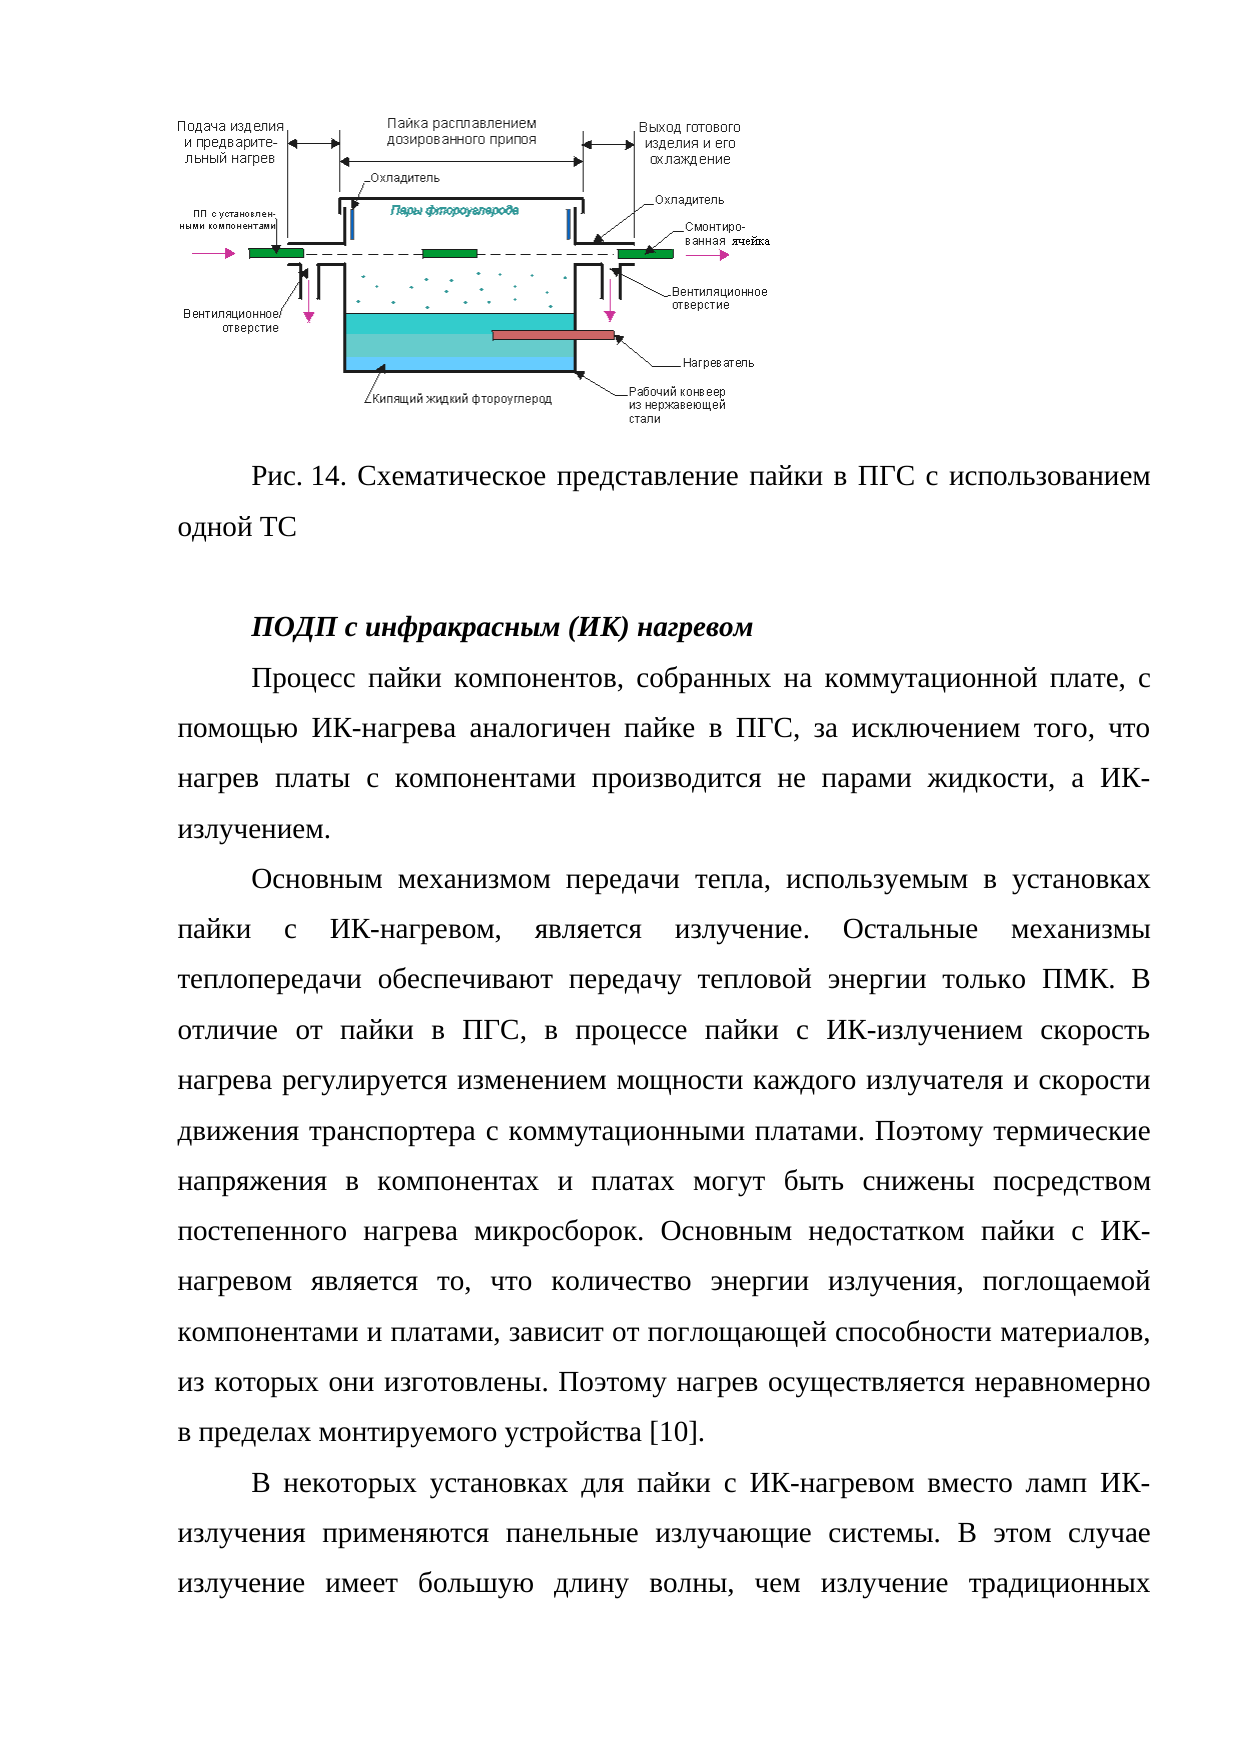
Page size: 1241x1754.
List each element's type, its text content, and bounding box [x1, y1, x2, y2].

text ПОДП с инфракрасным (ИК) нагревом [177, 609, 1152, 643]
text Рис. 14. Схематическое представление пайки в ПГС с использованием одной ТС [177, 458, 1152, 542]
text Процесс пайки компонентов, собранных на коммутационной плате, с помощью ИК-нагрева аналогичен пайке в ПГС, за исключением того, что нагрев платы с компонентами производится не парами жидкости, а ИК-излучением. [177, 660, 1152, 844]
text Основным механизмом передачи тепла, используемым в установках пайки с ИК-нагревом, является излучение. Остальные механизмы теплопередачи обеспечивают передачу тепловой энергии только ПМК. В отличие от пайки в ПГС, в процессе пайки с ИК-излучением скорость нагрева регулируется изменением мощности каждого излучателя и скорости движения транспортера с коммутационными платами. Поэтому термические напряжения в компонентах и платах могут быть снижены посредством постепенного нагрева микросборок. Основным недостатком пайки с ИК-нагревом является то, что количество энергии излучения, поглощаемой компонентами и платами, зависит от поглощающей способности материалов, из которых они изготовлены. Поэтому нагрев осуществляется неравномерно в пределах монтируемого устройства [10]. [177, 861, 1152, 1448]
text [177, 1465, 1152, 1599]
picture [177, 118, 778, 434]
